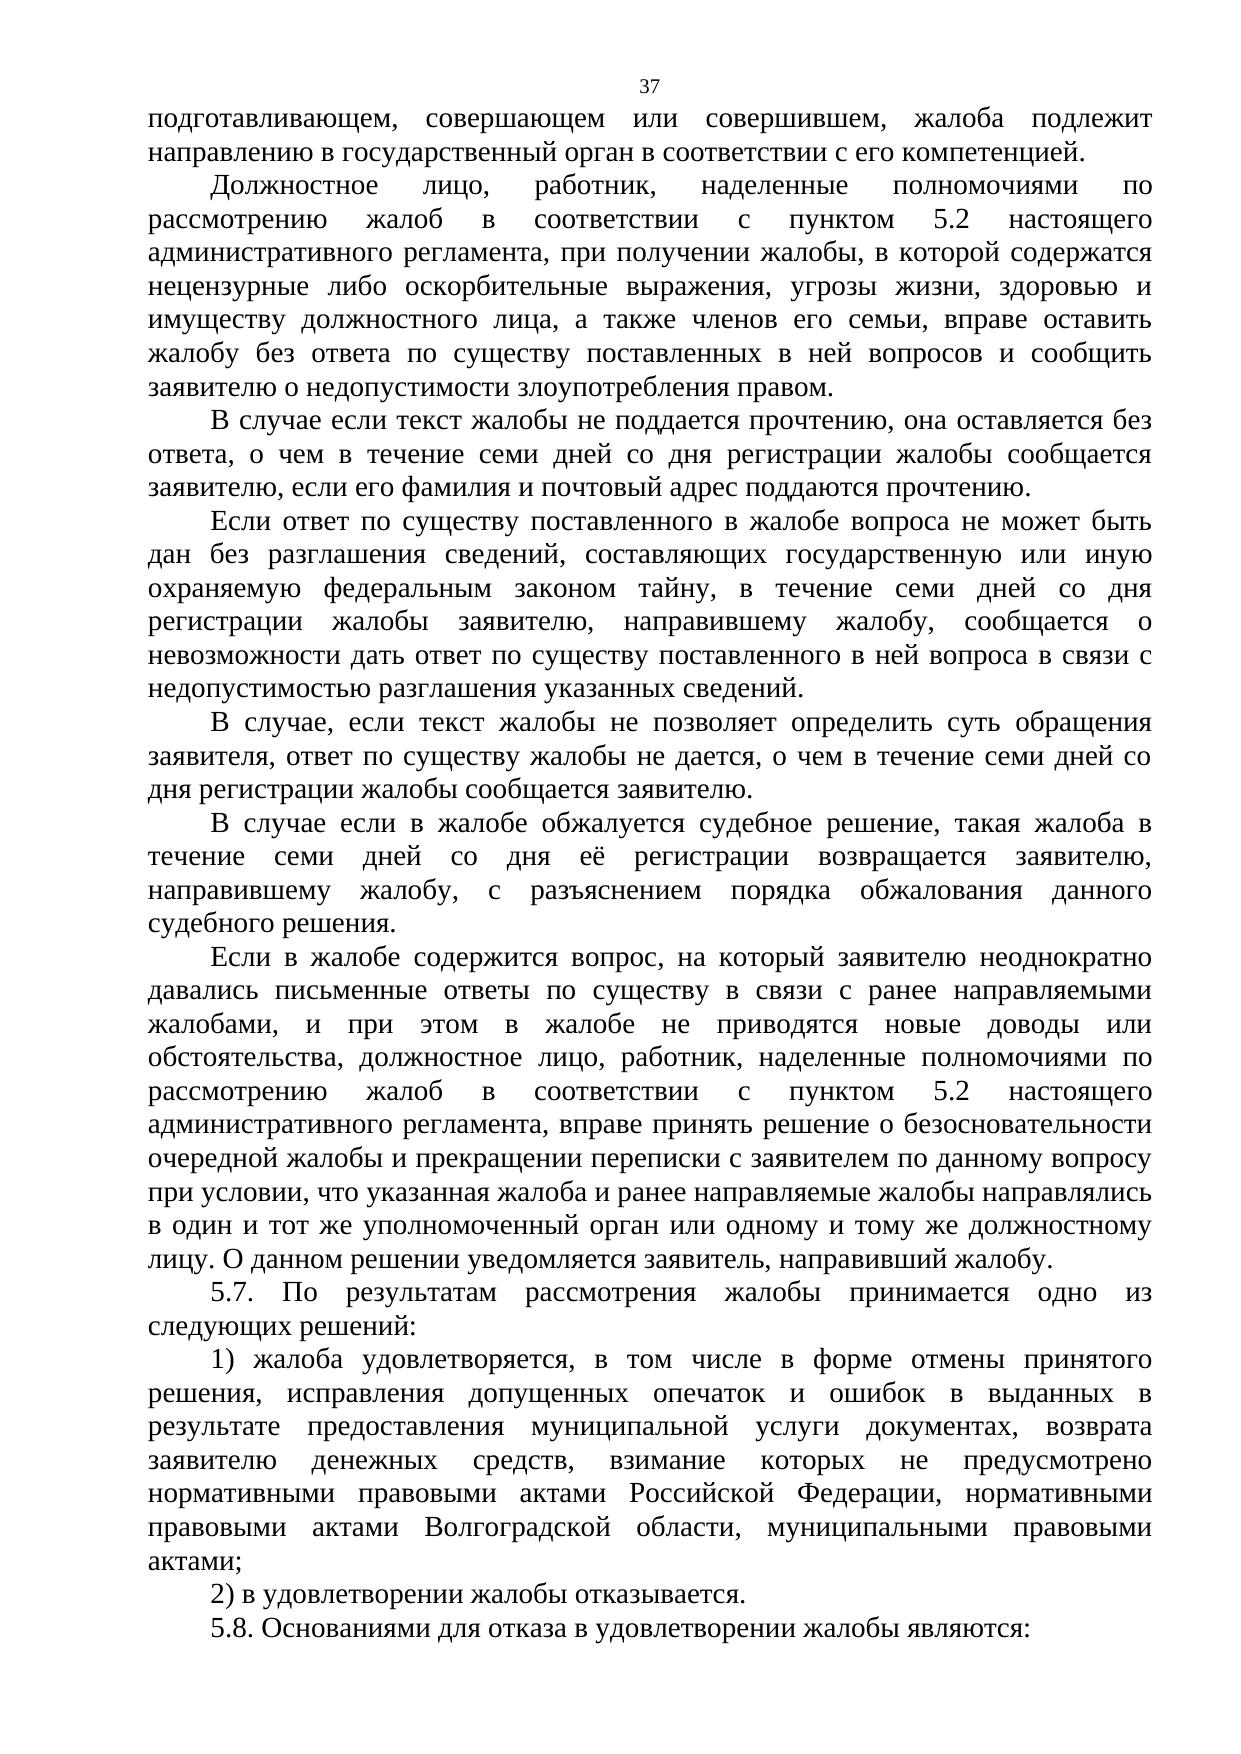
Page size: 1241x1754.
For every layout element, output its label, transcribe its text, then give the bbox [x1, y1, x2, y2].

text В случае если текст жалобы не поддается прочтению, она оставляется без ответа, о чем в течение семи дней со дня регистрации жалобы сообщается заявителю, если его фамилия и почтовый адрес поддаются прочтению. [148, 402, 1153, 503]
text В случае если в жалобе обжалуется судебное решение, такая жалоба в течение семи дней со дня её регистрации возвращается заявителю, направившему жалобу, с разъяснением порядка обжалования данного судебного решения. [148, 805, 1153, 939]
text Если в жалобе содержится вопрос, на который заявителю неоднократно давались письменные ответы по существу в связи с ранее направляемыми жалобами, и при этом в жалобе не приводятся новые доводы или обстоятельства, должностное лицо, работник, наделенные полномочиями по рассмотрению жалоб в соответствии с пунктом 5.2 настоящего административного регламента, вправе принять решение о безосновательности очередной жалобы и прекращении переписки с заявителем по данному вопросу при условии, что указанная жалоба и ранее направляемые жалобы направлялись в один и тот же уполномоченный орган или одному и тому же должностному лицу. О данном решении уведомляется заявитель, направивший жалобу. [148, 939, 1153, 1274]
text Если ответ по существу поставленного в жалобе вопроса не может быть дан без разглашения сведений, составляющих государственную или иную охраняемую федеральным законом тайну, в течение семи дней со дня регистрации жалобы заявителю, направившему жалобу, сообщается о невозможности дать ответ по существу поставленного в ней вопроса в связи с недопустимостью разглашения указанных сведений. [148, 503, 1153, 704]
text 5.8. Основаниями для отказа в удовлетворении жалобы являются: [148, 1610, 1153, 1643]
text 2) в удовлетворении жалобы отказывается. [148, 1576, 1153, 1610]
text Должностное лицо, работник, наделенные полномочиями по рассмотрению жалоб в соответствии с пунктом 5.2 настоящего административного регламента, при получении жалобы, в которой содержатся нецензурные либо оскорбительные выражения, угрозы жизни, здоровью и имуществу должностного лица, а также членов его семьи, вправе оставить жалобу без ответа по существу поставленных в ней вопросов и сообщить заявителю о недопустимости злоупотребления правом. [148, 167, 1153, 402]
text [148, 100, 1153, 167]
text 1) жалоба удовлетворяется, в том числе в форме отмены принятого решения, исправления допущенных опечаток и ошибок в выданных в результате предоставления муниципальной услуги документах, возврата заявителю денежных средств, взимание которых не предусмотрено нормативными правовыми актами Российской Федерации, нормативными правовыми актами Волгоградской области, муниципальными правовыми актами; [148, 1341, 1153, 1576]
text 5.7. По результатам рассмотрения жалобы принимается одно из следующих решений: [148, 1274, 1153, 1341]
text В случае, если текст жалобы не позволяет определить суть обращения заявителя, ответ по существу жалобы не дается, о чем в течение семи дней со дня регистрации жалобы сообщается заявителю. [148, 704, 1153, 805]
